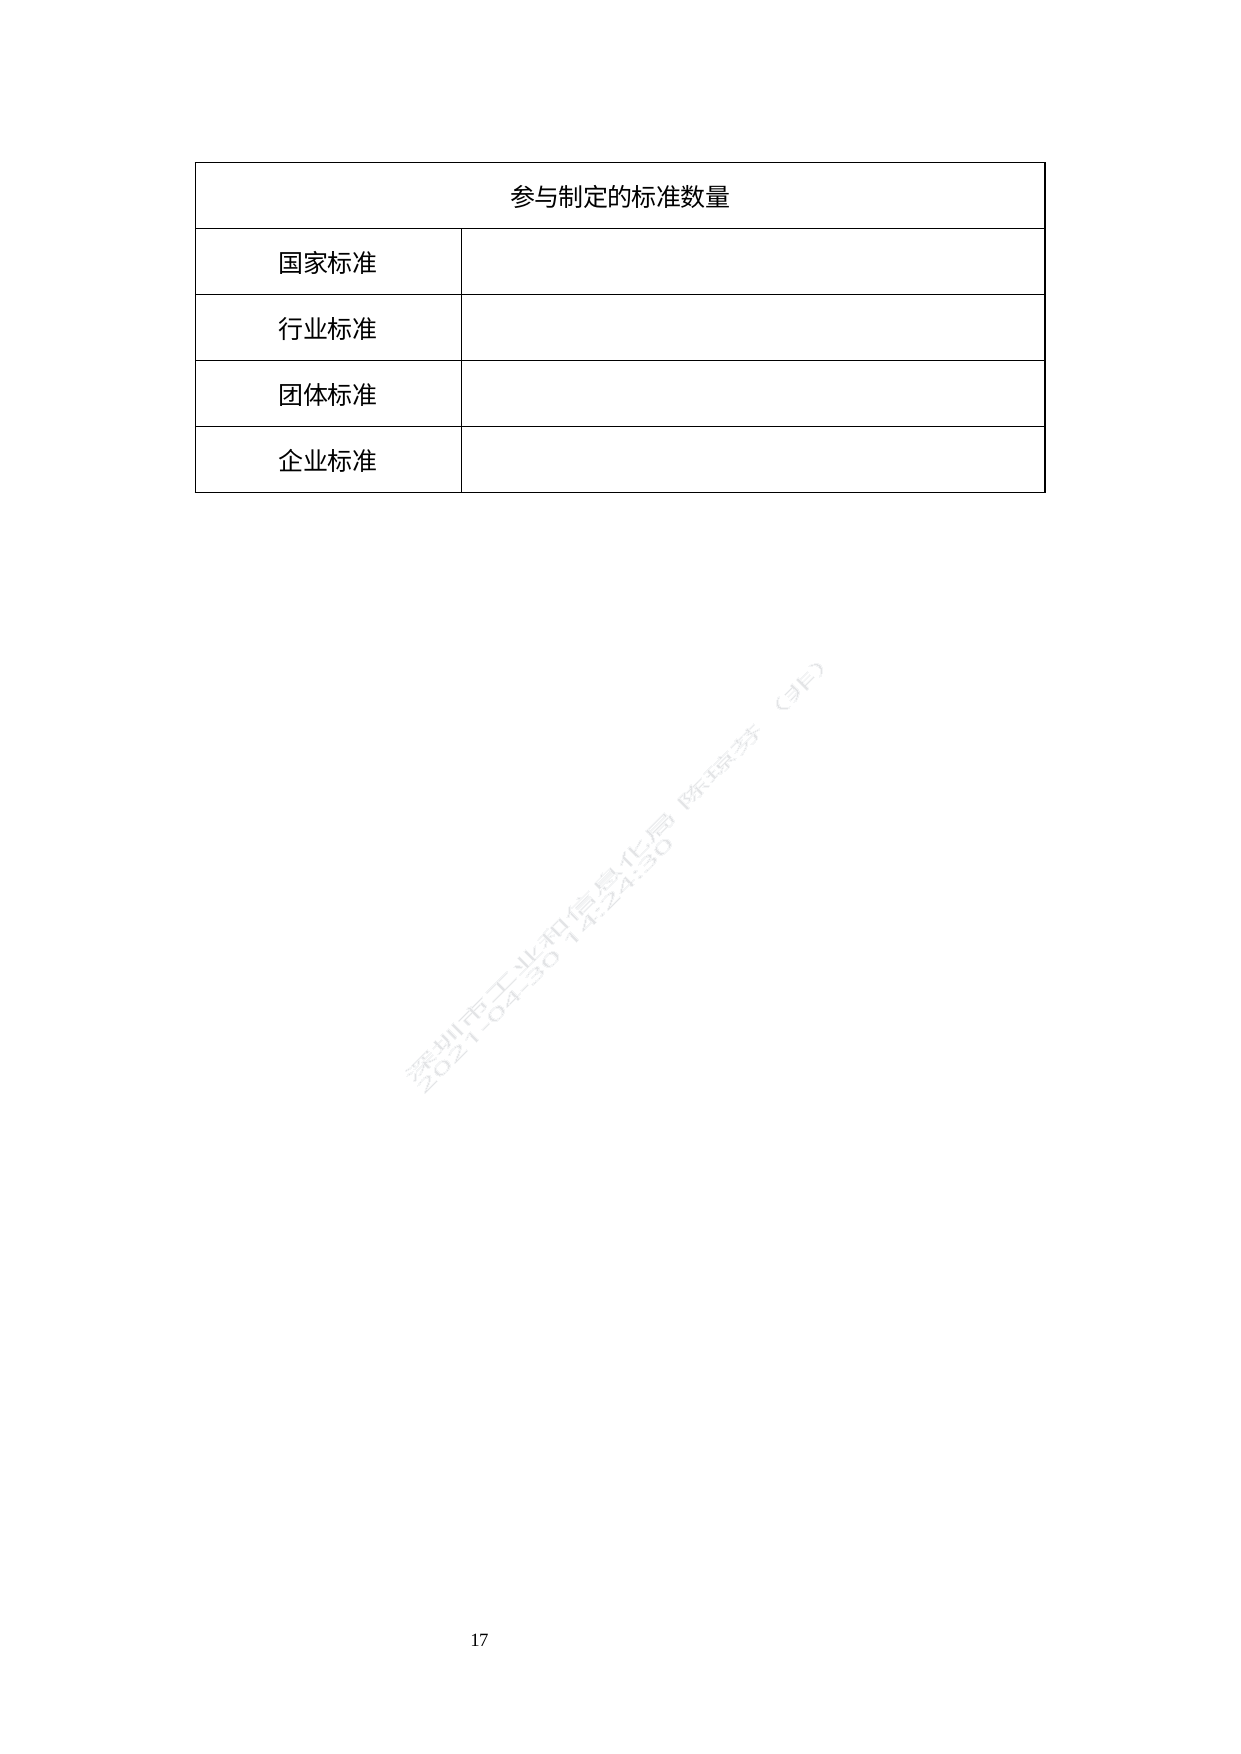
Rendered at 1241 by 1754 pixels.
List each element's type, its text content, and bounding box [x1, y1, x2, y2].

table_cell [462, 427, 1044, 492]
table_cell [462, 295, 1044, 360]
table_cell 团体标准 [196, 361, 461, 426]
table_cell 参与制定的标准数量 [196, 163, 1044, 228]
table_cell 国家标准 [196, 229, 461, 294]
table_cell [462, 229, 1044, 294]
table_cell 企业标准 [196, 427, 461, 492]
table_cell 行业标准 [196, 295, 461, 360]
table_cell [462, 361, 1044, 426]
